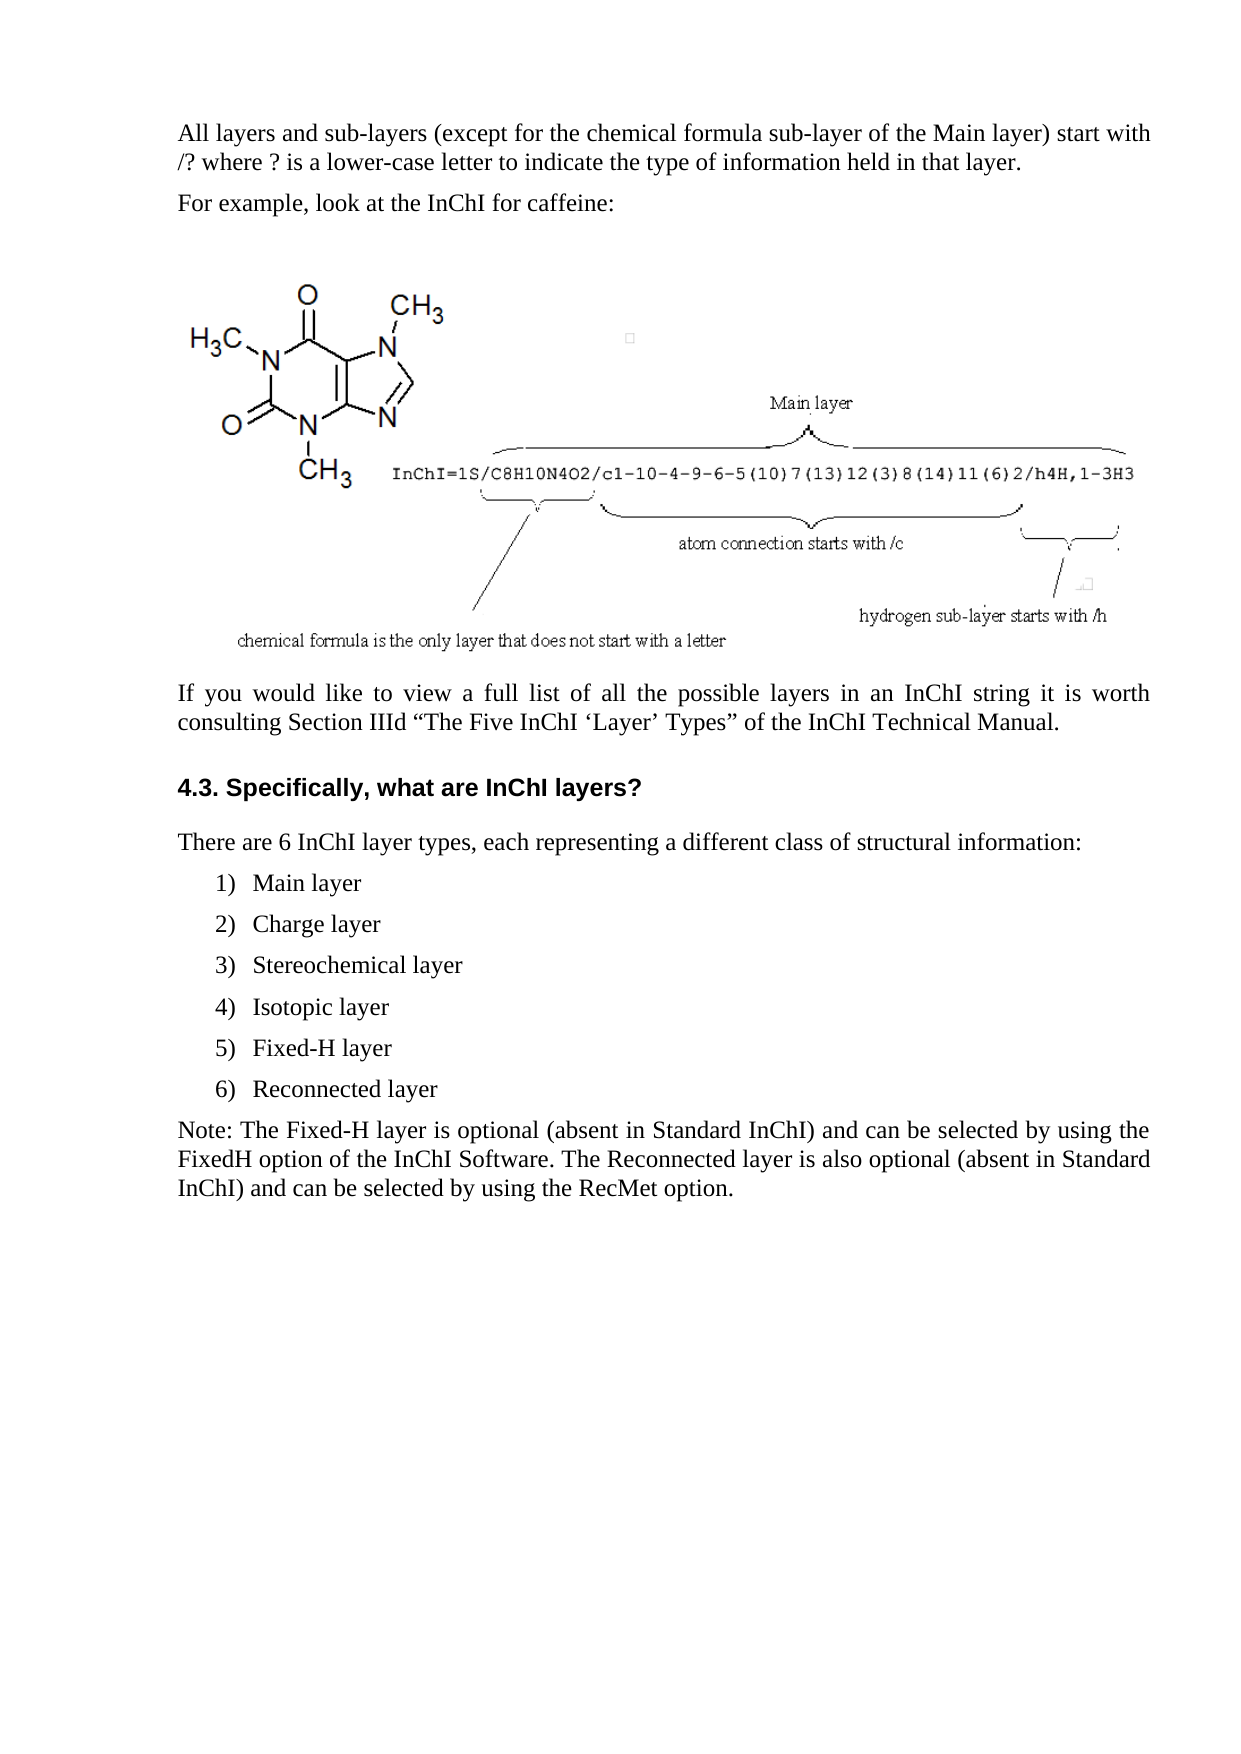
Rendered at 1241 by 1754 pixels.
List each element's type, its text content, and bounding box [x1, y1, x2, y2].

list Isotopic layer [215, 992, 1152, 1020]
list Charge layer [215, 909, 1152, 938]
text All layers and sub-layers (except for the chemical formula sub-layer of the Main layer) start with /? where ? is a lower-case letter to indicate the type of information held in that layer. [177, 118, 1152, 176]
text Note: The Fixed-H layer is optional (absent in Standard InChI) and can be selected by using the FixedH option of the InChI Software. The Reconnected layer is also optional (absent in Standard InChI) and can be selected by using the RecMet option. [177, 1115, 1152, 1202]
subtitle 4.3. Specifically, what are InChI layers? [177, 773, 1152, 802]
text If you would like to view a full list of all the possible layers in an InChI string it is worth consulting Section IIId “The Five InChI ‘Layer’ Types” of the InChI Technical Manual. [177, 678, 1152, 735]
picture [177, 229, 1153, 666]
list Stereochemical layer [215, 950, 1152, 979]
list Reconnected layer [215, 1074, 1152, 1103]
text For example, look at the InChI for caffeine: [177, 188, 1152, 217]
list Main layer [215, 868, 1152, 897]
text There are 6 InChI layer types, each representing a different class of structural information: [177, 827, 1152, 855]
list Fixed-H layer [215, 1033, 1152, 1062]
